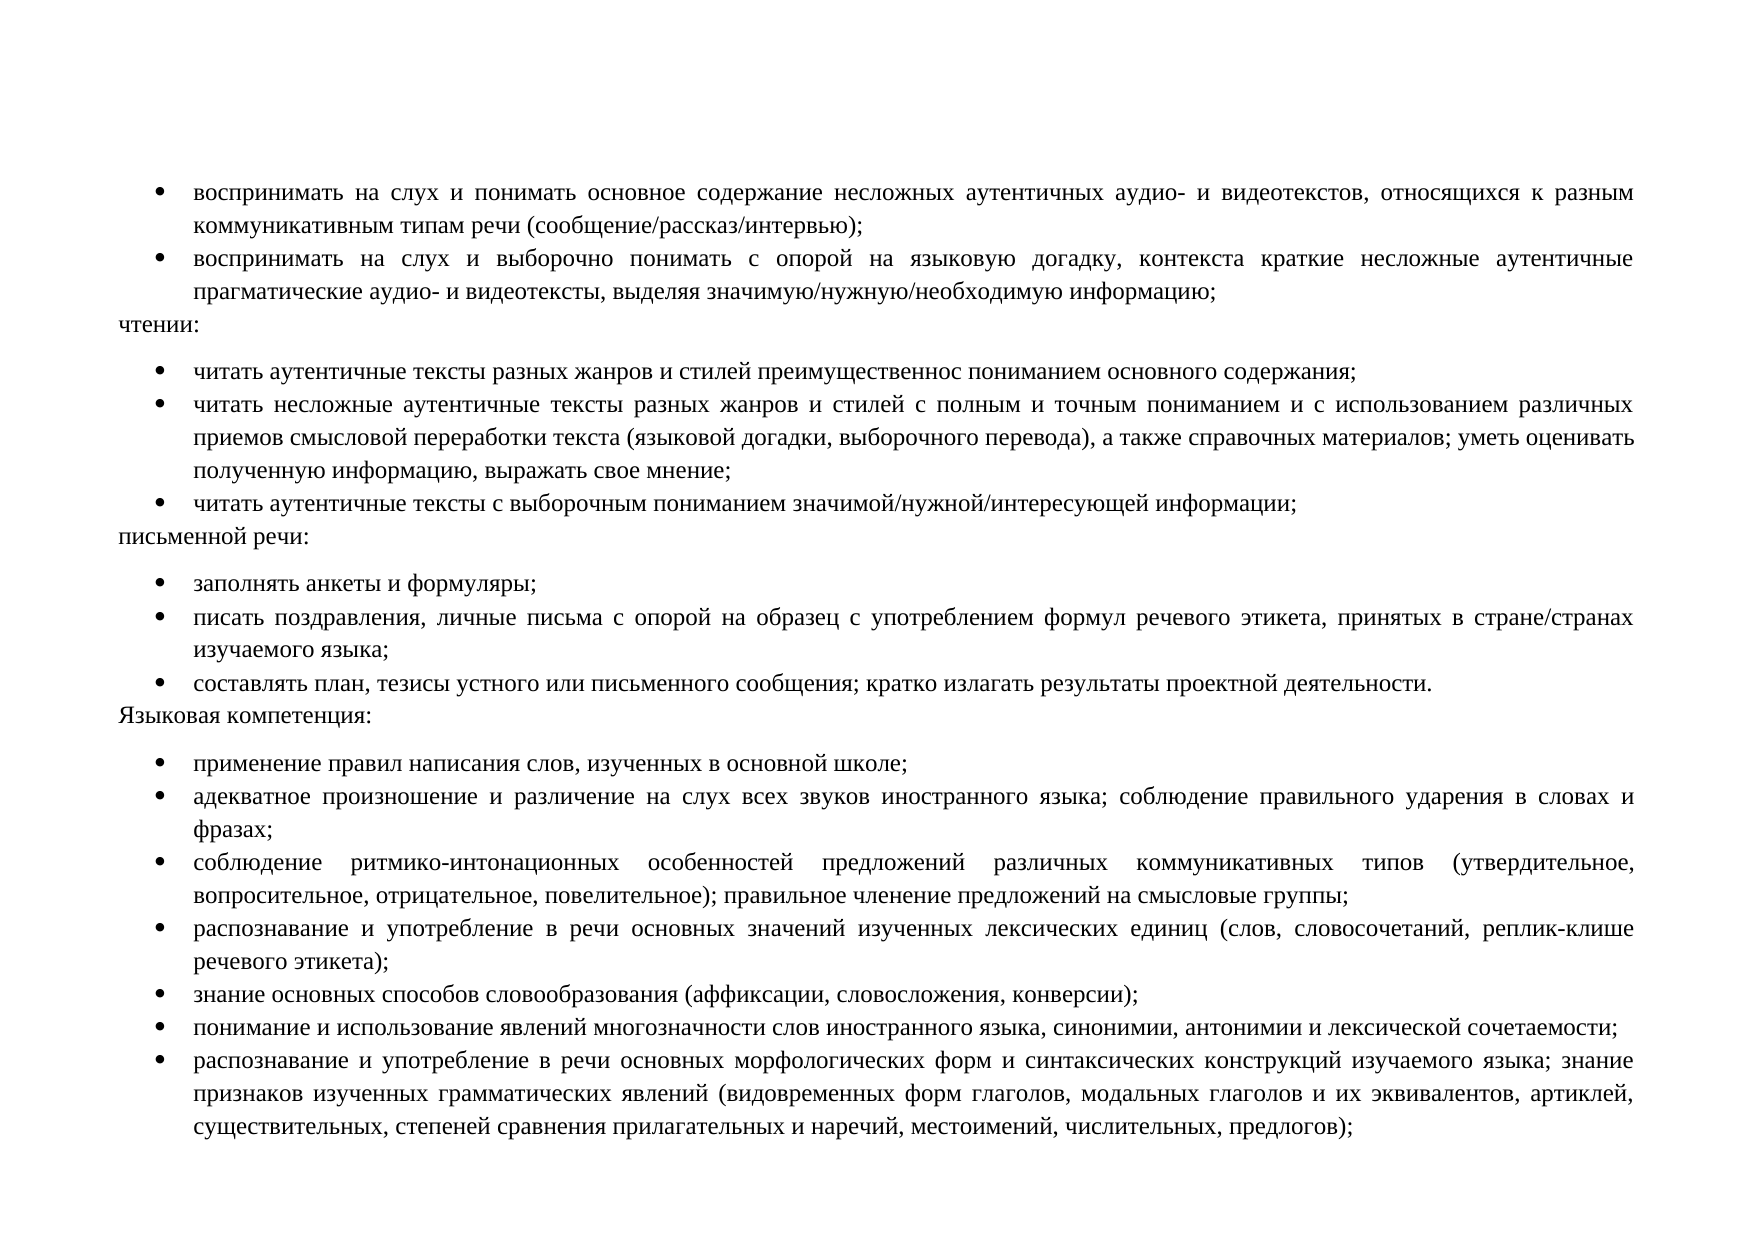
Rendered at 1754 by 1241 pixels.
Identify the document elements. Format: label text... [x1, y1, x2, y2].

list применение правил написания слов, изученных в основной школе; [156, 748, 1636, 776]
list распознавание и употребление в речи основных морфологических форм и синтаксических конструкций изучаемого языка; знание признаков изученных грамматических явлений (видовременных форм глаголов, модальных глаголов и их эквивалентов, артиклей, существительных, степеней сравнения прилагательных и наречий, местоимений, числительных, предлогов); [156, 1045, 1636, 1140]
list читать несложные аутентичные тексты разных жанров и стилей с полным и точным пониманием и с использованием различных приемов смысловой переработки текста (языковой догадки, выборочного перевода), а также справочных материалов; уметь оценивать полученную информацию, выражать свое мнение; [156, 389, 1636, 484]
text чтении: [118, 309, 1636, 338]
list соблюдение ритмико-интонационных особенностей предложений различных коммуникативных типов (утвердительное, вопросительное, отрицательное, повелительное); правильное членение предложений на смысловые группы; [156, 847, 1636, 908]
list воспринимать на слух и выборочно понимать с опорой на языковую догадку, контекста краткие несложные аутентичные прагматические аудио- и видеотексты, выделяя значимую/нужную/необходимую информацию; [156, 243, 1636, 305]
list читать аутентичные тексты с выборочным пониманием значимой/нужной/интересующей информации; [156, 488, 1636, 517]
list писать поздравления, личные письма с опорой на образец с употреблением формул речевого этикета, принятых в стране/странах изучаемого языка; [156, 602, 1636, 663]
list адекватное произношение и различение на слух всех звуков иностранного языка; соблюдение правильного ударения в словах и фразах; [156, 781, 1636, 842]
text письменной речи: [118, 521, 1636, 550]
text Языковая компетенция: [118, 701, 1636, 729]
list составлять план, тезисы устного или письменного сообщения; кратко излагать результаты проектной деятельности. [156, 668, 1636, 696]
list распознавание и употребление в речи основных значений изученных лексических единиц (слов, словосочетаний, реплик-клише речевого этикета); [156, 913, 1636, 974]
list заполнять анкеты и формуляры; [156, 568, 1636, 597]
list знание основных способов словообразования (аффиксации, словосложения, конверсии); [156, 979, 1636, 1008]
list читать аутентичные тексты разных жанров и стилей преимущественнос пониманием основного содержания; [156, 356, 1636, 385]
list воспринимать на слух и понимать основное содержание несложных аутентичных аудио- и видеотекстов, относящихся к разным коммуникативным типам речи (сообщение/рассказ/интервью); [156, 177, 1636, 239]
list понимание и использование явлений многозначности слов иностранного языка, синонимии, антонимии и лексической сочетаемости; [156, 1012, 1636, 1041]
